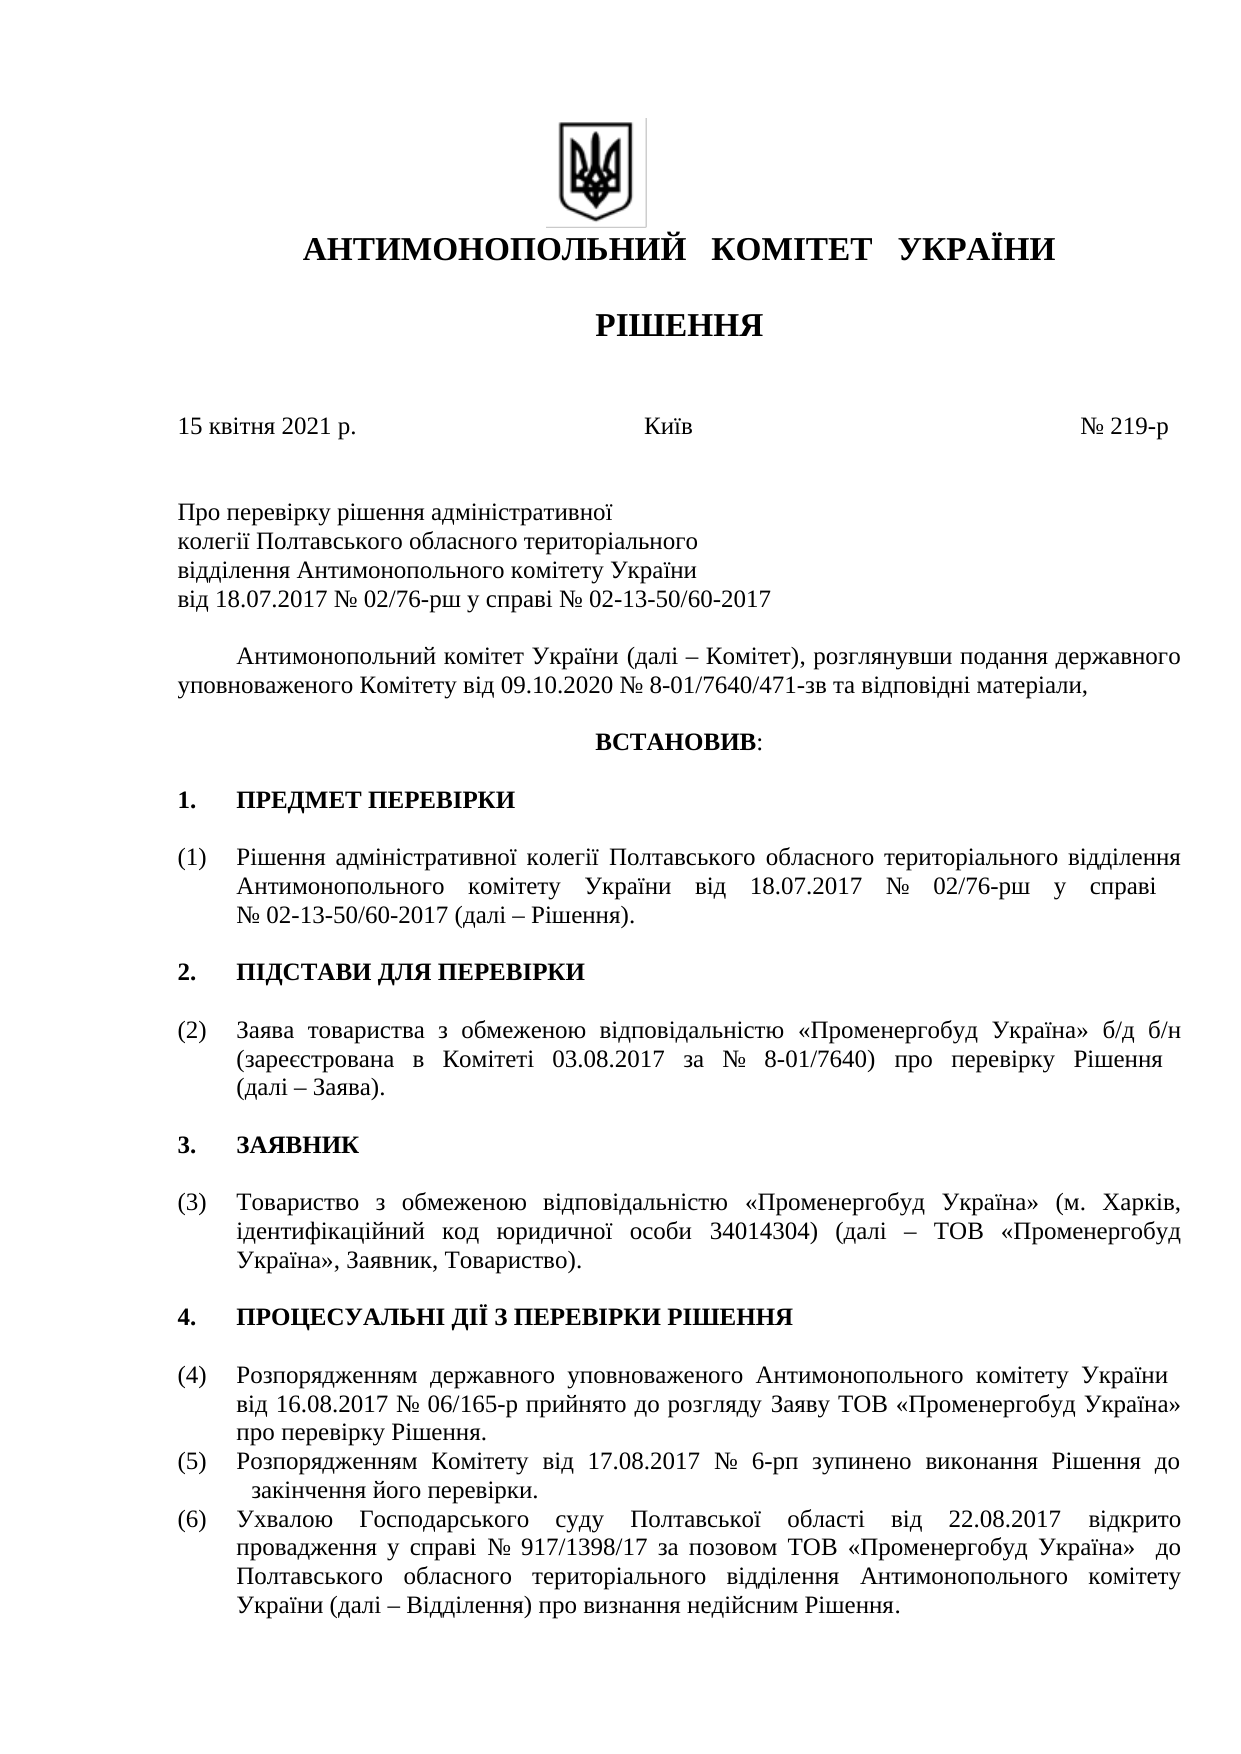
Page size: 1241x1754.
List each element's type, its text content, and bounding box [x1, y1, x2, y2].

list ПРОЦЕСУАЛЬНІ ДІЇ З ПЕРЕВІРКИ РІШЕННЯ [177, 1302, 1181, 1331]
picture [546, 118, 648, 229]
text 2. ПІДСТАВИ ДЛЯ ПЕРЕВІРКИ [177, 957, 1181, 986]
text Про перевірку рішення адміністративної [177, 497, 1181, 526]
text РІШЕННЯ [177, 306, 1181, 344]
list Рішення адміністративної колегії Полтавського обласного територіального відділення Антимонопольного комітету України від 18.07.2017 № 02/76-рш у справі № 02-13-50/60-2017 (далі – Рішення). [177, 842, 1181, 929]
text (6) Ухвалою Господарського суду Полтавської області від 22.08.2017 відкрито провадження у справі № 917/1398/17 за позовом ТОВ «Променергобуд Україна» до Полтавського обласного територіального відділення Антимонопольного комітету України (далі – Відділення) про визнання недійсним Рішення. [177, 1504, 1181, 1619]
text (5) Розпорядженням Комітету від 17.08.2017 № 6-рп зупинено виконання Рішення до закінчення його перевірки. [177, 1446, 1181, 1504]
text 15 квітня 2021 р. Київ № 219-р [177, 411, 1181, 440]
text Антимонопольний комітет України (далі – Комітет), розглянувши подання державного уповноваженого Комітету від 09.10.2020 № 8-01/7640/471-зв та відповідні матеріали, [177, 641, 1181, 699]
text 3. ЗАЯВНИК [177, 1130, 1181, 1159]
list Заява товариства з обмеженою відповідальністю «Променергобуд Україна» б/д б/н (зареєстрована в Комітеті 03.08.2017 за № 8-01/7640) про перевірку Рішення (далі – Заява). [177, 1015, 1181, 1101]
text від 18.07.2017 № 02/76-рш у справі № 02-13-50/60-2017 [177, 584, 1181, 612]
list (3) Товариство з обмеженою відповідальністю «Променергобуд Україна» (м. Харків, ідентифікаційний код юридичної особи 34014304) (далі – ТОВ «Променергобуд Україна», Заявник, Товариство). [177, 1187, 1181, 1274]
text АНТИМОНОПОЛЬНИЙ КОМІТЕТ УКРАЇНИ [177, 229, 1181, 267]
text відділення Антимонопольного комітету України [177, 555, 1181, 584]
text колегії Полтавського обласного територіального [177, 526, 1181, 555]
text ВСТАНОВИВ: [177, 727, 1181, 756]
text 1. ПРЕДМЕТ ПЕРЕВІРКИ [177, 785, 1181, 814]
text (4) Розпорядженням державного уповноваженого Антимонопольного комітету України від 16.08.2017 № 06/165-р прийнято до розгляду Заяву ТОВ «Променергобуд Україна» про перевірку Рішення. [177, 1360, 1181, 1446]
